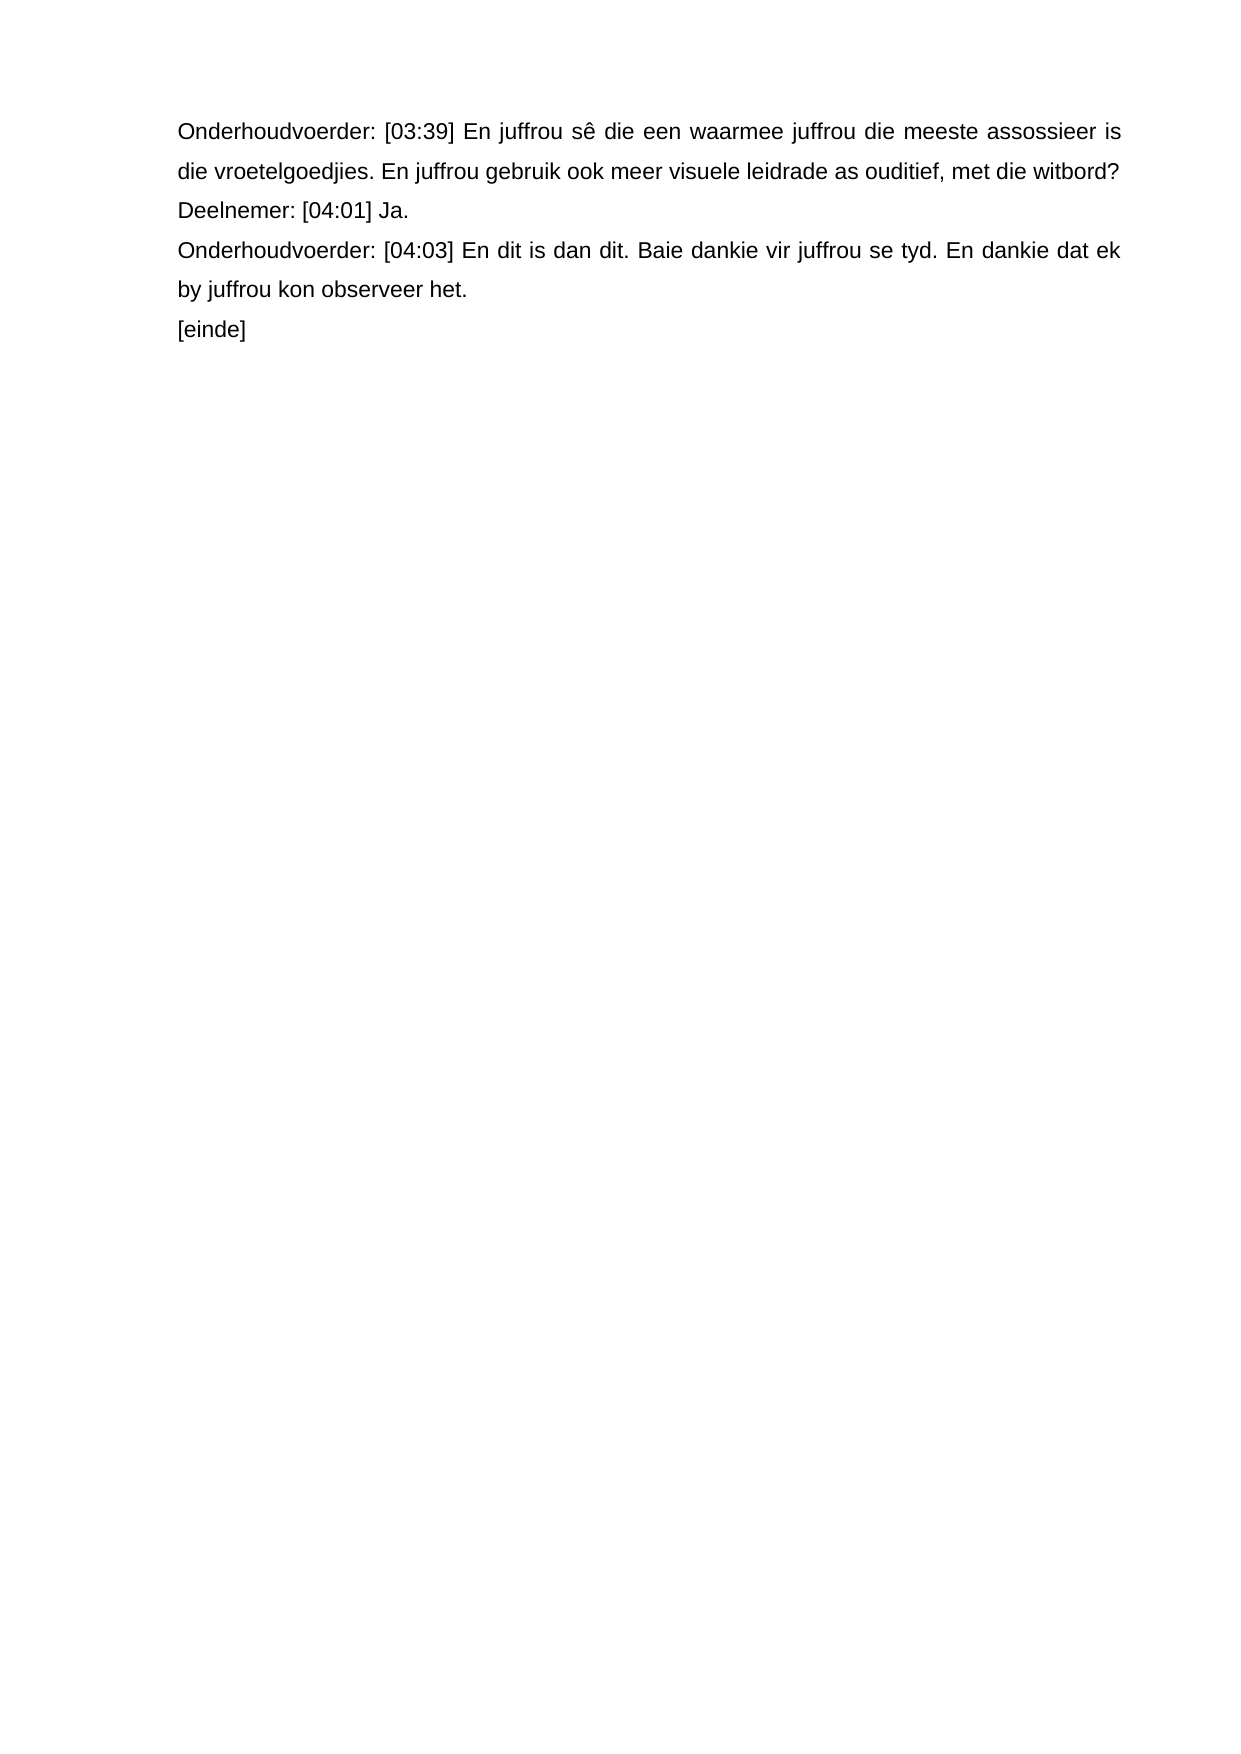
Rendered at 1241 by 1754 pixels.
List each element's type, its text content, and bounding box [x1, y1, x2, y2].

text [einde] [177, 316, 1122, 342]
text Onderhoudvoerder: [03:39] En juffrou sê die een waarmee juffrou die meeste assossieer is die vroetelgoedjies. En juffrou gebruik ook meer visuele leidrade as ouditief, met die witbord? [177, 118, 1122, 184]
text Deelnemer: [04:01] Ja. [177, 197, 1122, 223]
text Onderhoudvoerder: [04:03] En dit is dan dit. Baie dankie vir juffrou se tyd. En dankie dat ek by juffrou kon observeer het. [177, 237, 1122, 302]
